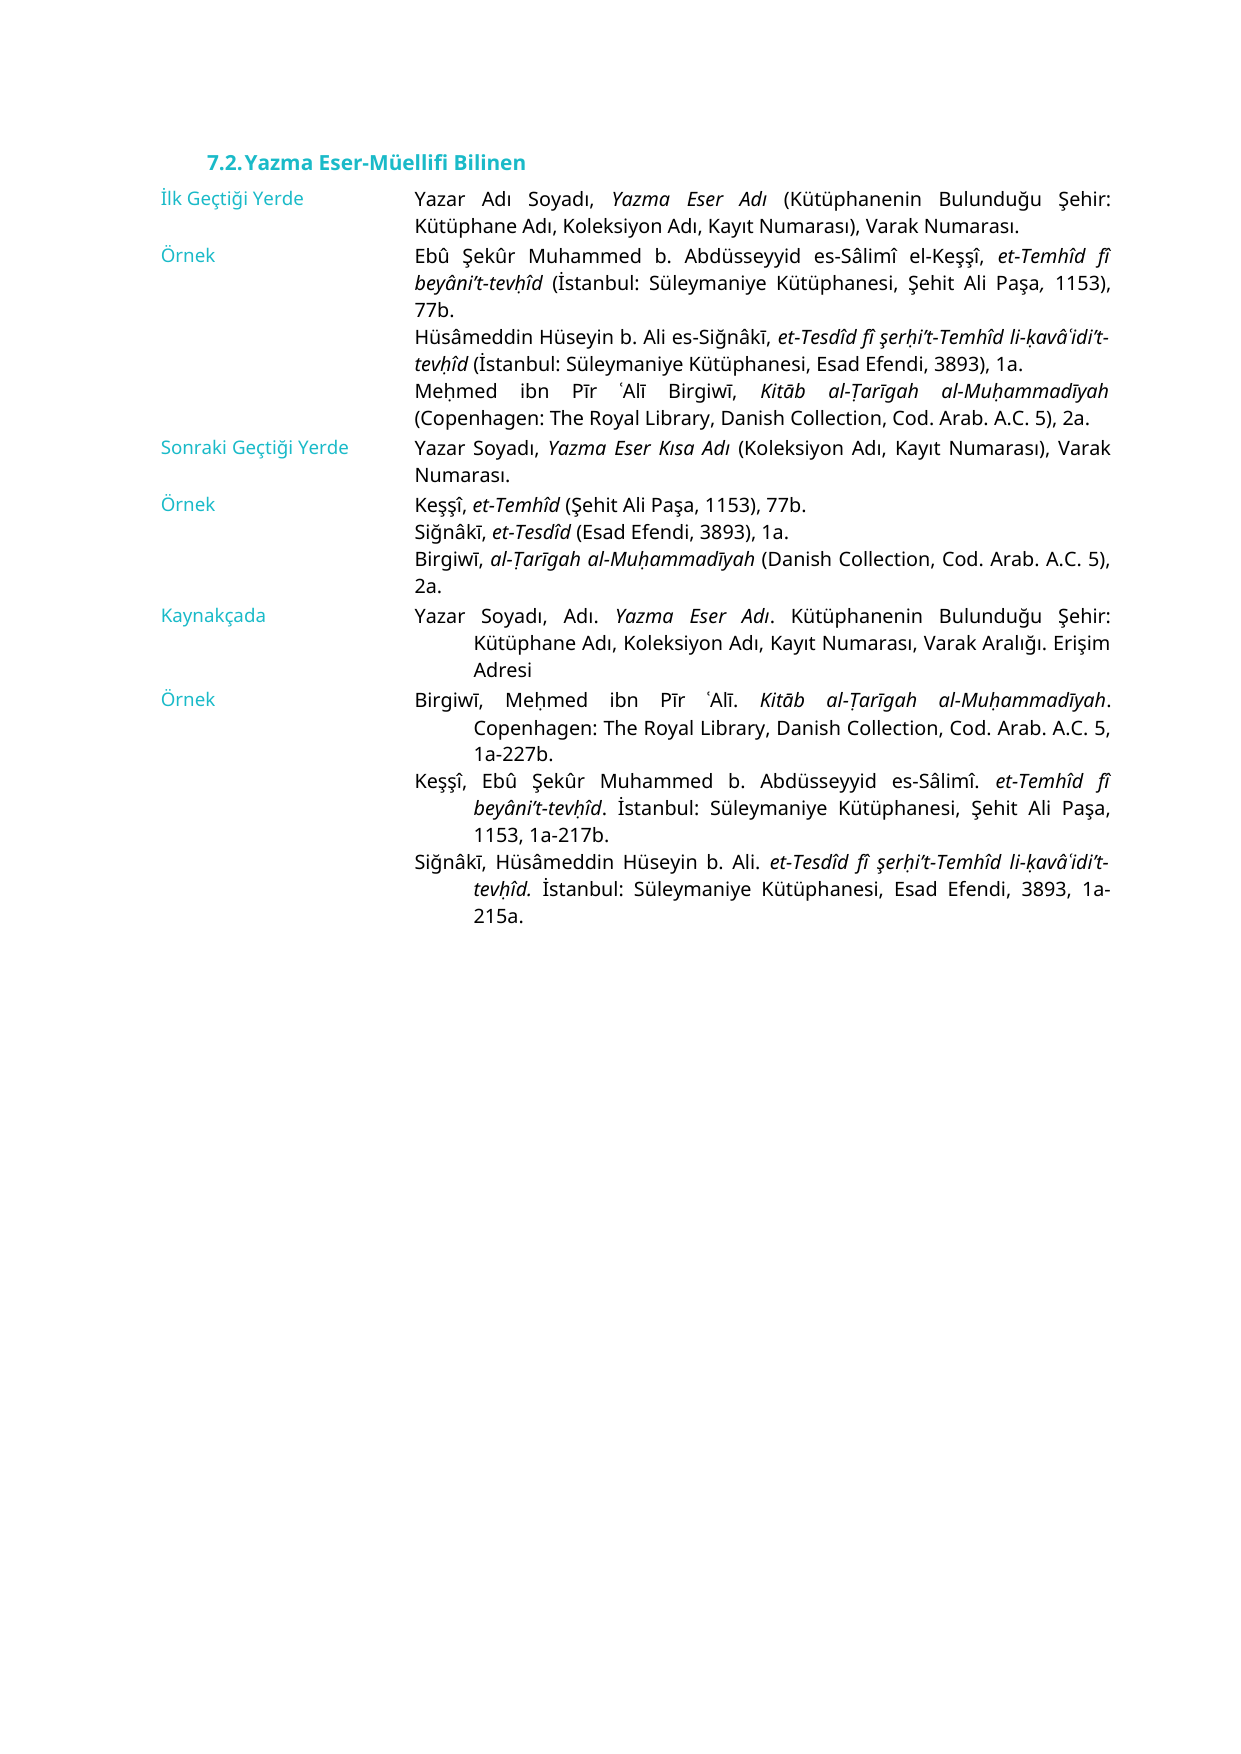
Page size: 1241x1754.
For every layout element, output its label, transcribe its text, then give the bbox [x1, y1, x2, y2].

table_cell Ebû Şekûr Muhammed b. Abdüsseyyid es-Sâlimî el-Keşşî, et-Temhîd fî beyâni’t-tevḥîd (İstanbul: Süleymaniye Kütüphanesi, Şehit Ali Paşa, 1153), 77b. Hüsâmeddin Hüseyin b. Ali es-Siğnâkī, et-Tesdîd fî şerḥi’t-Temhîd li-ḳavâʿidi’t-tevḥîd (İstanbul: Süleymaniye Kütüphanesi, Esad Efendi, 3893), 1a. Meḥmed ibn Pīr ʿAlī Birgiwī, Kitāb al-Ṭarīgah al-Muḥammadīyah (Copenhagen: The Royal Library, Danish Collection, Cod. Arab. A.C. 5), 2a. [405, 243, 1121, 431]
table_cell Örnek [151, 492, 402, 599]
table_cell Keşşî, et-Temhîd (Şehit Ali Paşa, 1153), 77b. Siğnâkī, et-Tesdîd (Esad Efendi, 3893), 1a. Birgiwī, al-Ṭarīgah al-Muḥammadīyah (Danish Collection, Cod. Arab. A.C. 5), 2a. [405, 492, 1121, 599]
table_cell Örnek [151, 243, 402, 431]
table_header Yazar Adı Soyadı, Yazma Eser Adı (Kütüphanenin Bulunduğu Şehir: Kütüphane Adı, Koleksiyon Adı, Kayıt Numarası), Varak Numarası. [405, 186, 1121, 239]
table_cell Yazar Soyadı, Yazma Eser Kısa Adı (Koleksiyon Adı, Kayıt Numarası), Varak Numarası. [405, 435, 1121, 488]
subtitle Yazma Eser-Müellifi Bilinen [207, 148, 1122, 176]
table_cell Sonraki Geçtiği Yerde [151, 435, 402, 488]
table_cell Kaynakçada [151, 603, 402, 684]
table_cell Örnek [151, 687, 402, 929]
table_cell Birgiwī, Meḥmed ibn Pīr ʿAlī. Kitāb al-Ṭarīgah al-Muḥammadīyah. Copenhagen: The Royal Library, Danish Collection, Cod. Arab. A.C. 5, 1a-227b. Keşşî, Ebû Şekûr Muhammed b. Abdüsseyyid es-Sâlimî. et-Temhîd fî beyâni’t-tevḥîd. İstanbul: Süleymaniye Kütüphanesi, Şehit Ali Paşa, 1153, 1a-217b. Siğnâkī, Hüsâmeddin Hüseyin b. Ali. et-Tesdîd fî şerḥi’t-Temhîd li-ḳavâʿidi’t-tevḥîd. İstanbul: Süleymaniye Kütüphanesi, Esad Efendi, 3893, 1a-215a. [405, 687, 1121, 929]
table_header İlk Geçtiği Yerde [151, 186, 402, 239]
table_cell Yazar Soyadı, Adı. Yazma Eser Adı. Kütüphanenin Bulunduğu Şehir: Kütüphane Adı, Koleksiyon Adı, Kayıt Numarası, Varak Aralığı. Erişim Adresi [405, 603, 1121, 684]
